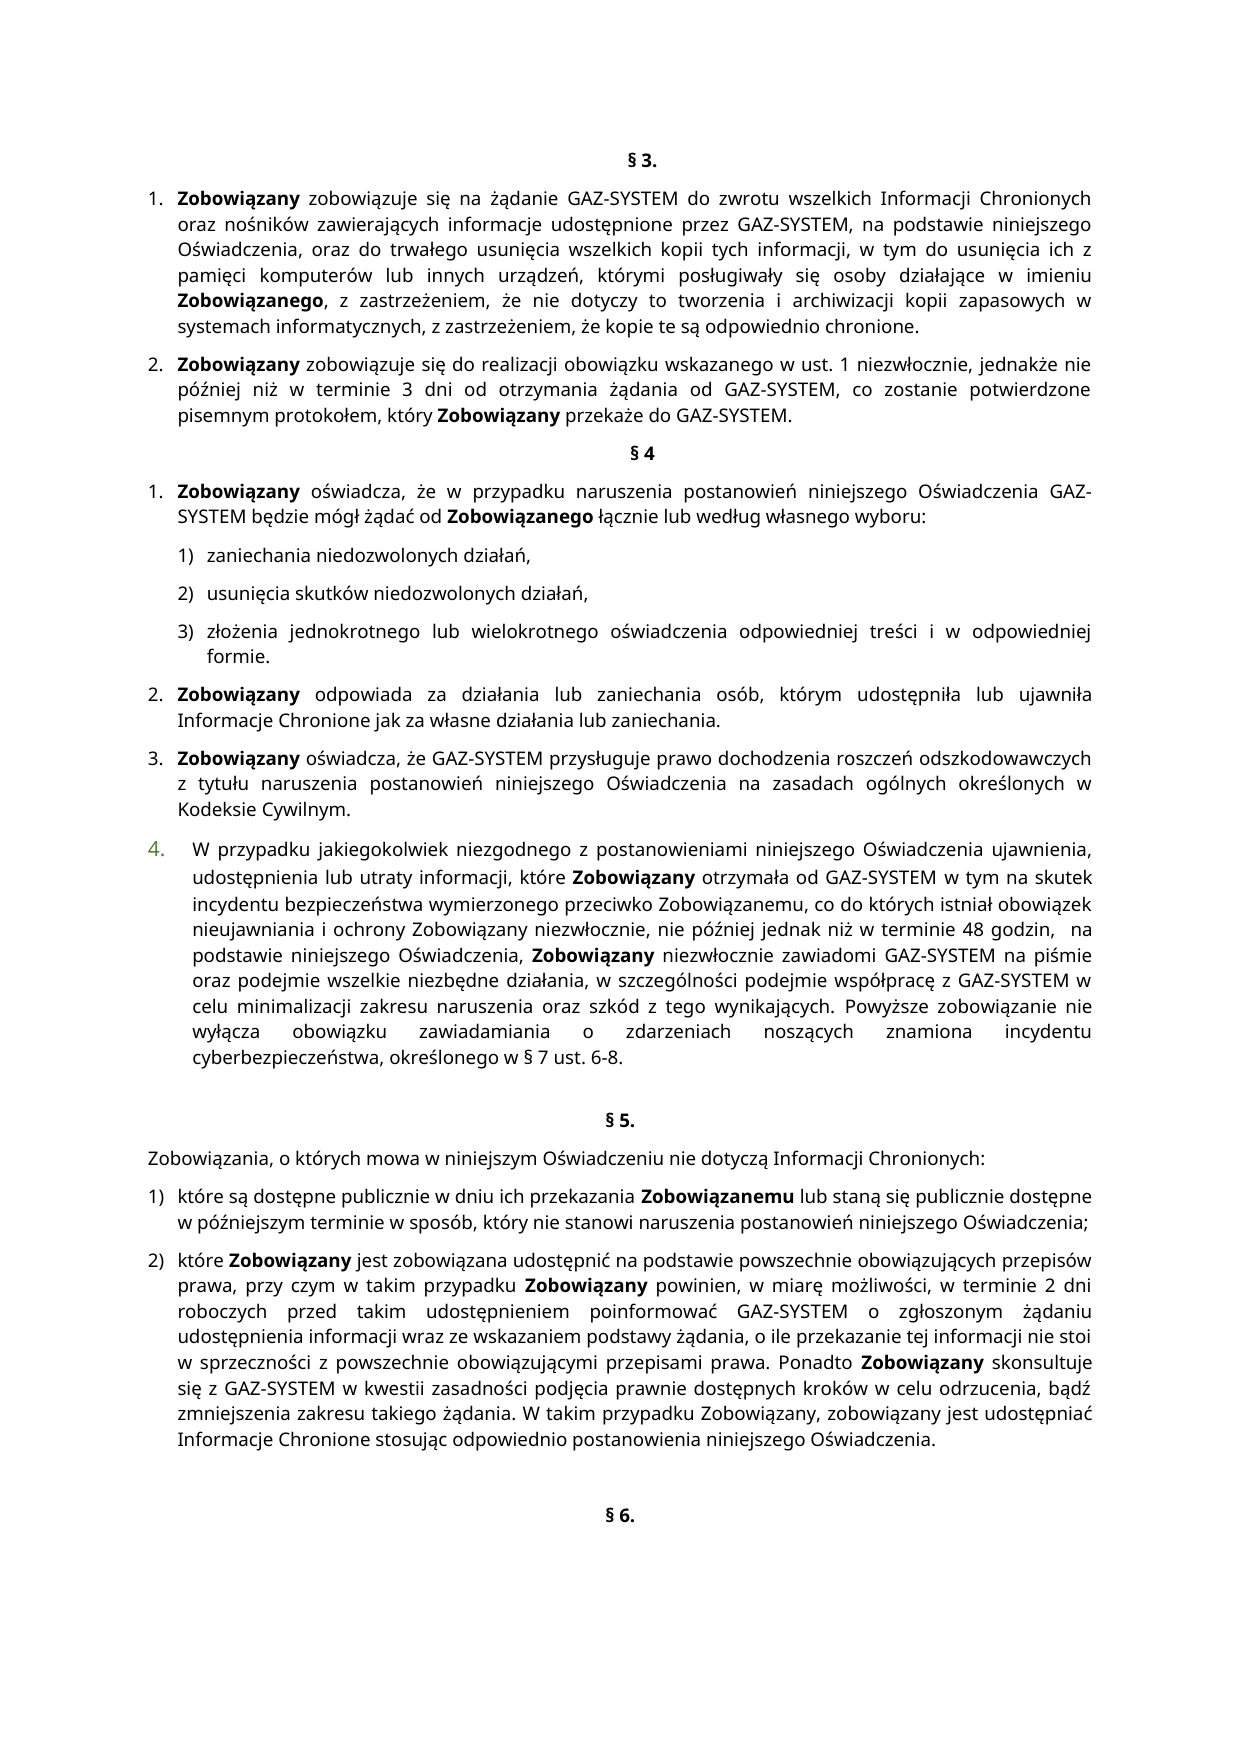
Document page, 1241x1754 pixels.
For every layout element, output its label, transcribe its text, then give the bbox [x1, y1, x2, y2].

list Zobowiązany zobowiązuje się na żądanie GAZ-SYSTEM do zwrotu wszelkich Informacji Chronionych oraz nośników zawierających informacje udostępnione przez GAZ-SYSTEM, na podstawie niniejszego Oświadczenia, oraz do trwałego usunięcia wszelkich kopii tych informacji, w tym do usunięcia ich z pamięci komputerów lub innych urządzeń, którymi posługiwały się osoby działające w imieniu Zobowiązanego, z zastrzeżeniem, że nie dotyczy to tworzenia i archiwizacji kopii zapasowych w systemach informatycznych, z zastrzeżeniem, że kopie te są odpowiednio chronione. [148, 186, 1093, 339]
text Zobowiązania, o których mowa w niniejszym Oświadczeniu nie dotyczą Informacji Chronionych: [148, 1146, 1093, 1171]
list Zobowiązany oświadcza, że GAZ-SYSTEM przysługuje prawo dochodzenia roszczeń odszkodowawczych z tytułu naruszenia postanowień niniejszego Oświadczenia na zasadach ogólnych określonych w Kodeksie Cywilnym. [148, 745, 1093, 822]
list usunięcia skutków niedozwolonych działań, [177, 580, 1093, 605]
list zaniechania niedozwolonych działań, [177, 542, 1093, 567]
list Zobowiązany oświadcza, że w przypadku naruszenia postanowień niniejszego Oświadczenia GAZ-SYSTEM będzie mógł żądać od Zobowiązanego łącznie lub według własnego wyboru: [148, 478, 1093, 529]
list Zobowiązany odpowiada za działania lub zaniechania osób, którym udostępniła lub ujawniła Informacje Chronione jak za własne działania lub zaniechania. [148, 681, 1093, 732]
list W przypadku jakiegokolwiek niezgodnego z postanowieniami niniejszego Oświadczenia ujawnienia, udostępnienia lub utraty informacji, które Zobowiązany otrzymała od GAZ-SYSTEM w tym na skutek incydentu bezpieczeństwa wymierzonego przeciwko Zobowiązanemu, co do których istniał obowiązek nieujawniania i ochrony Zobowiązany niezwłocznie, nie później jednak niż w terminie 48 godzin, na podstawie niniejszego Oświadczenia, Zobowiązany niezwłocznie zawiadomi GAZ-SYSTEM na piśmie oraz podejmie wszelkie niezbędne działania, w szczególności podejmie współpracę z GAZ-SYSTEM w celu minimalizacji zakresu naruszenia oraz szkód z tego wynikających. Powyższe zobowiązanie nie wyłącza obowiązku zawiadamiania o zdarzeniach noszących znamiona incydentu cyberbezpieczeństwa, określonego w § 7 ust. 6-8. [148, 834, 1093, 1069]
text § 3. [192, 148, 1093, 173]
list które są dostępne publicznie w dniu ich przekazania Zobowiązanemu lub staną się publicznie dostępne w późniejszym terminie w sposób, który nie stanowi naruszenia postanowień niniejszego Oświadczenia; [148, 1184, 1093, 1235]
text § 4 [192, 440, 1093, 466]
list Zobowiązany zobowiązuje się do realizacji obowiązku wskazanego w ust. 1 niezwłocznie, jednakże nie później niż w terminie 3 dni od otrzymania żądania od GAZ-SYSTEM, co zostanie potwierdzone pisemnym protokołem, który Zobowiązany przekaże do GAZ-SYSTEM. [148, 351, 1093, 428]
text § 6. [148, 1502, 1093, 1527]
text § 5. [148, 1108, 1093, 1133]
list złożenia jednokrotnego lub wielokrotnego oświadczenia odpowiedniej treści i w odpowiedniej formie. [177, 618, 1093, 669]
list które Zobowiązany jest zobowiązana udostępnić na podstawie powszechnie obowiązujących przepisów prawa, przy czym w takim przypadku Zobowiązany powinien, w miarę możliwości, w terminie 2 dni roboczych przed takim udostępnieniem poinformować GAZ-SYSTEM o zgłoszonym żądaniu udostępnienia informacji wraz ze wskazaniem podstawy żądania, o ile przekazanie tej informacji nie stoi w sprzeczności z powszechnie obowiązującymi przepisami prawa. Ponadto Zobowiązany skonsultuje się z GAZ-SYSTEM w kwestii zasadności podjęcia prawnie dostępnych kroków w celu odrzucenia, bądź zmniejszenia zakresu takiego żądania. W takim przypadku Zobowiązany, zobowiązany jest udostępniać Informacje Chronione stosując odpowiednio postanowienia niniejszego Oświadczenia. [148, 1247, 1093, 1451]
